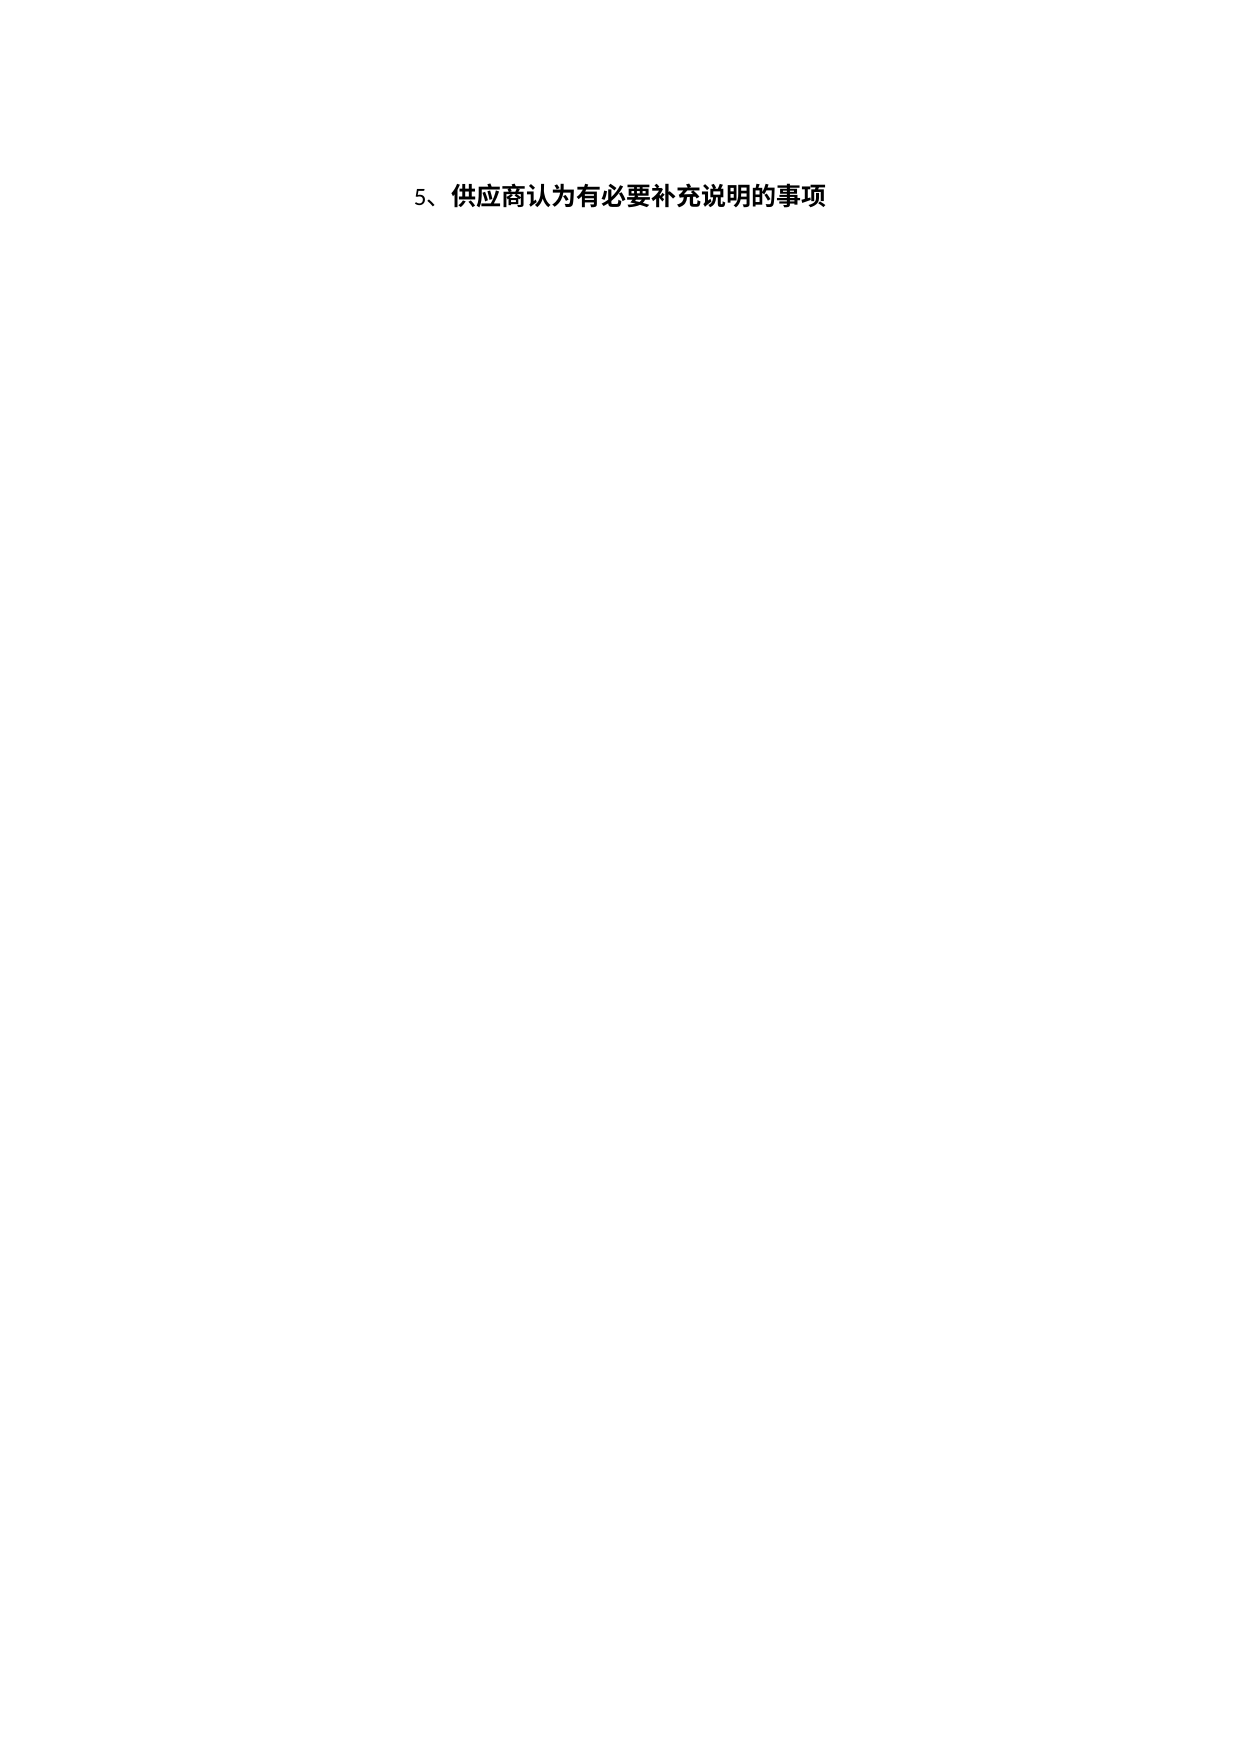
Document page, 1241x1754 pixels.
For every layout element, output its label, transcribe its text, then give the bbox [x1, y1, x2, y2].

text 5、供应商认为有必要补充说明的事项 [187, 162, 1053, 227]
